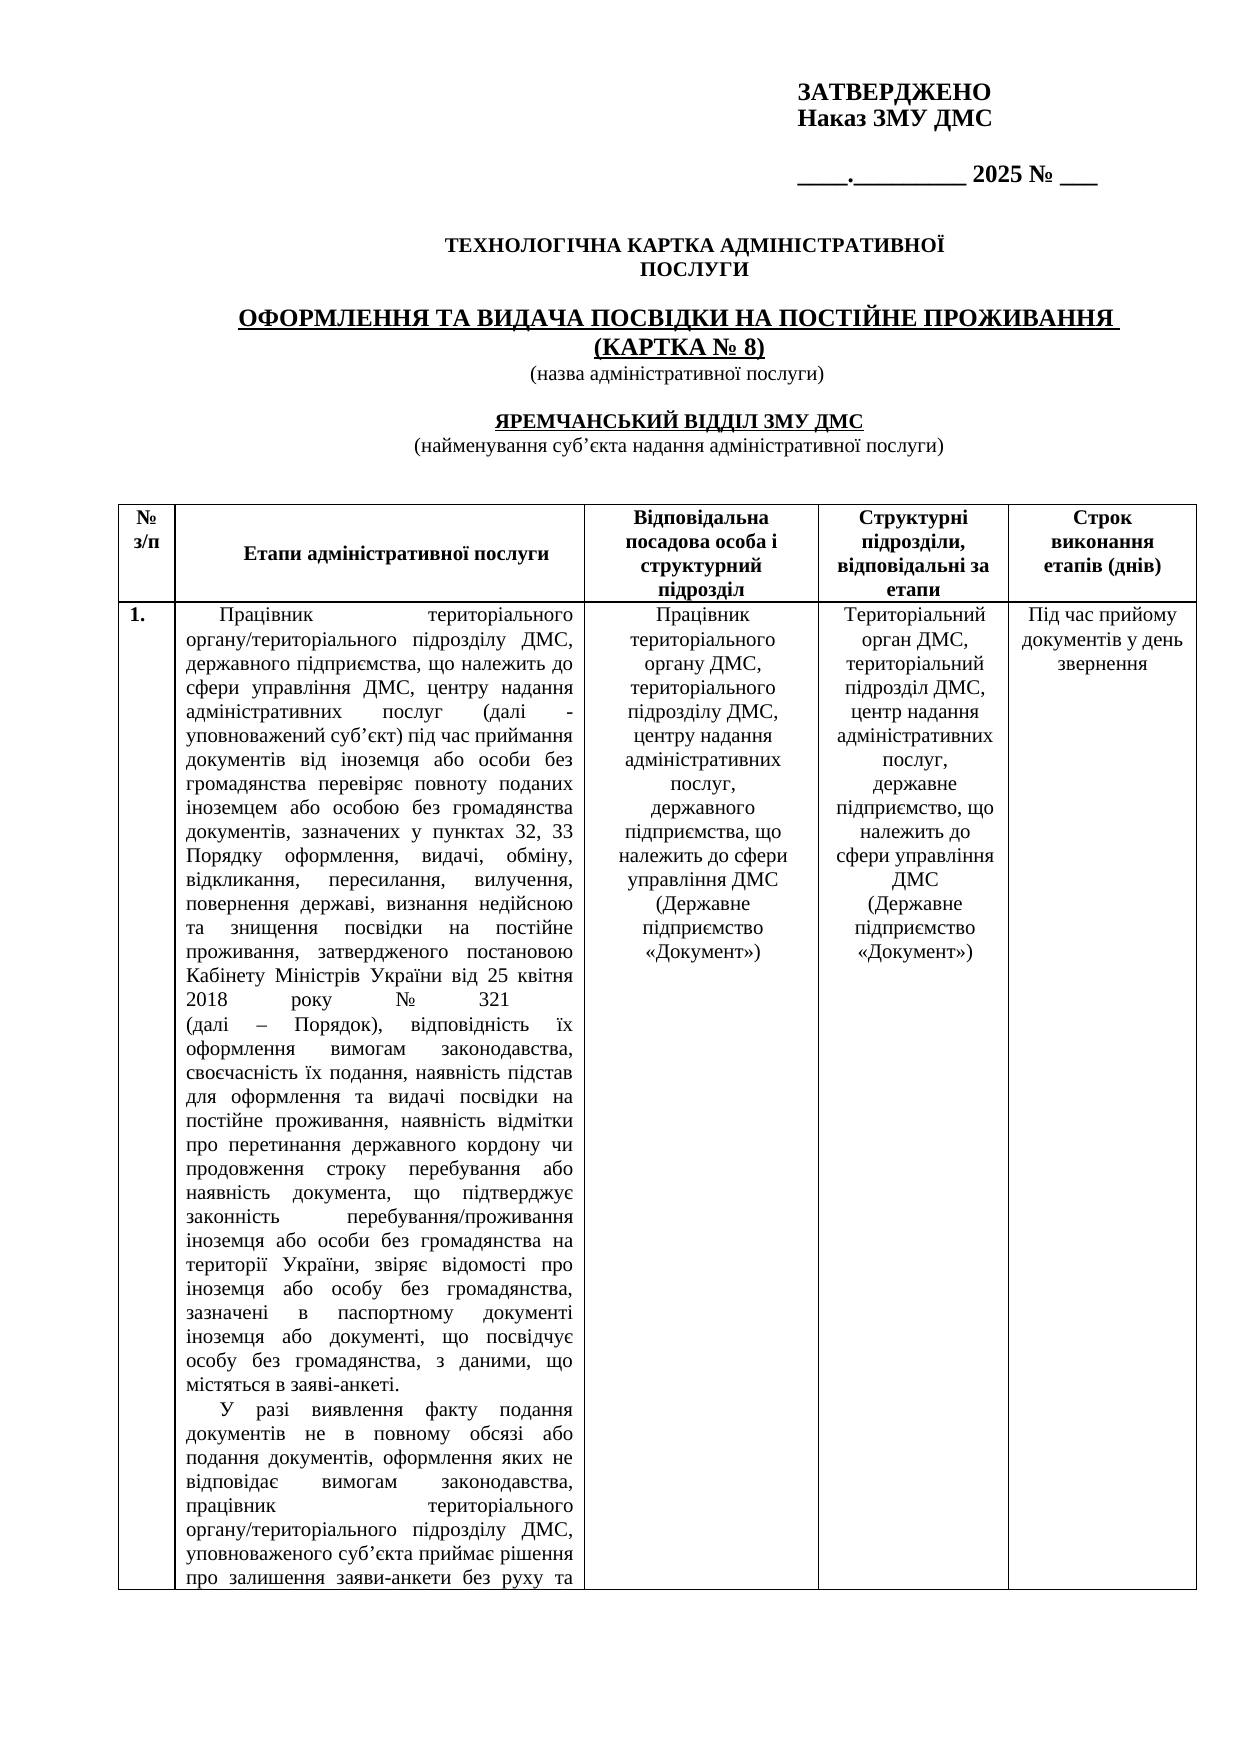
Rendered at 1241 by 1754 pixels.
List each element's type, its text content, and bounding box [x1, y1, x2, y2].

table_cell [819, 603, 1008, 1589]
text Оформлення та видача посвідки на постійне проживання (картка № 8) [177, 303, 1181, 361]
table_cell 1. [119, 603, 174, 1589]
text (найменування суб’єкта надання адміністративної послуги) [177, 433, 1181, 457]
table_header Строк виконання етапів (днів) [1009, 505, 1196, 601]
table_header Етапи адміністративної послуги [176, 505, 584, 601]
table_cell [1009, 603, 1196, 1589]
text ТЕХНОЛОГІЧНА КАРТКА АДМІНІСТРАТИВНОЇ ПОСЛУГИ [396, 233, 994, 281]
table_header Структурні підрозділи, відповідальні за етапи [819, 505, 1008, 601]
table_header Відповідальна посадова особа і структурний підрозділ [585, 505, 818, 601]
table_cell ____._________ 2025 № ___ [166, 161, 1196, 187]
text ЯРЕМЧАНСЬКИЙ ВІДДІЛ ЗМУ ДМС [177, 409, 1181, 433]
text (назва адміністративної послуги) [311, 361, 1181, 385]
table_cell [585, 603, 818, 1589]
table_header № з/п [119, 505, 174, 601]
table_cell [176, 603, 584, 1589]
table_header ЗАТВЕРДЖЕНО Наказ ЗМУ ДМС [166, 80, 1196, 161]
